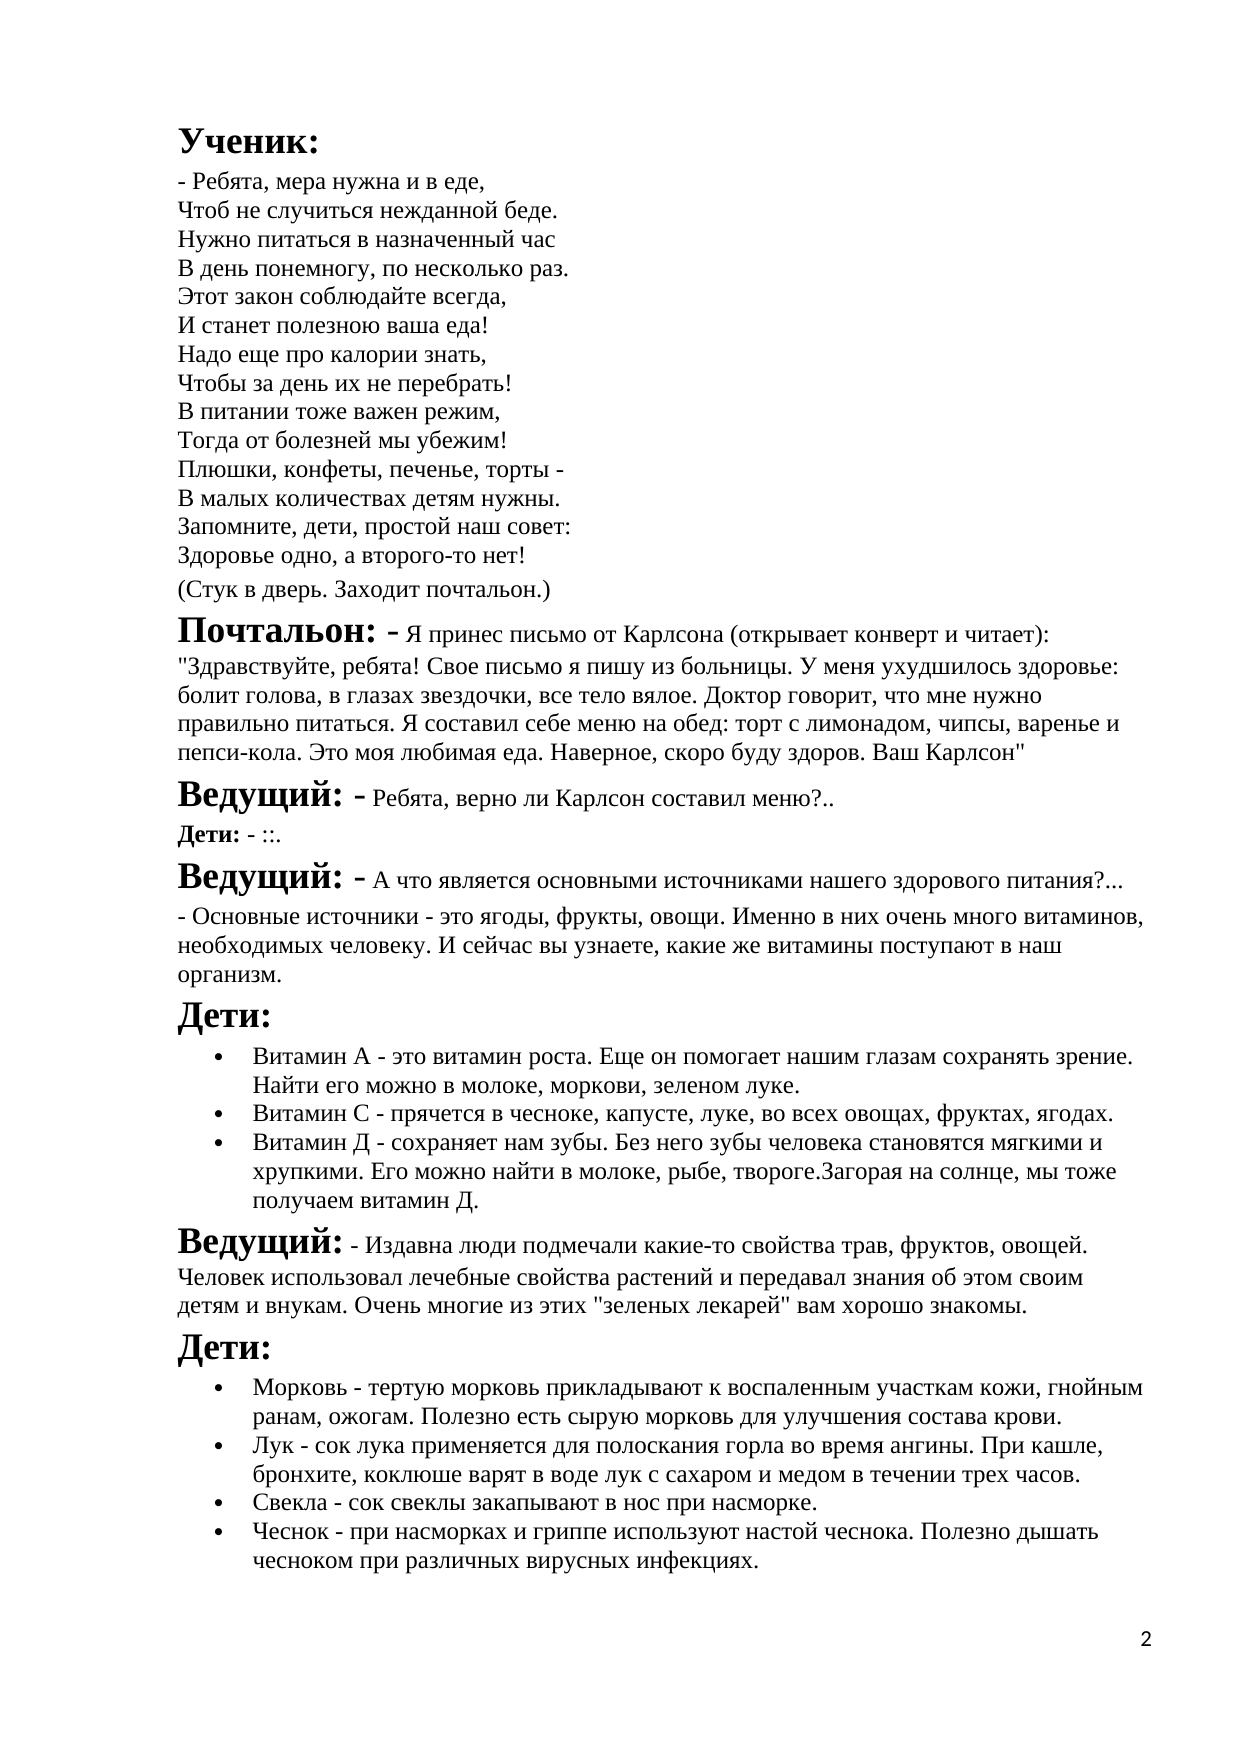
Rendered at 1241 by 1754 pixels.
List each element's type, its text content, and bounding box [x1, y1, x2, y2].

list Витамин А - это витамин роста. Еще он помогает нашим глазам сохранять зрение. Найти его можно в молоке, моркови, зеленом луке. [215, 1041, 1152, 1098]
text Ученик: [177, 118, 1152, 161]
text Ведущий: - А что является основными источниками нашего здорового питания?... [177, 853, 1152, 896]
text Почтальон: - Я принес письмо от Карлсона (открывает конверт и читает): "Здравствуйте, ребята! Свое письмо я пишу из больницы. У меня ухудшилось здоровье: болит голова, в глазах звездочки, все тело вялое. Доктор говорит, что мне нужно правильно питаться. Я составил себе меню на обед: торт с лимонадом, чипсы, варенье и пепси-кола. Это моя любимая еда. Наверное, скоро буду здоров. Ваш Карлсон" [177, 608, 1152, 766]
text Дети: [177, 1324, 1152, 1367]
list Витамин С - прячется в чесноке, капусте, луке, во всех овощах, фруктах, ягодах. [215, 1098, 1152, 1127]
text Дети: [177, 993, 1152, 1036]
text - Ребята, мера нужна и в еде, Чтоб не случиться нежданной беде. Нужно питаться в назначенный час В день понемногу, по несколько раз. Этот закон соблюдайте всегда, И станет полезною ваша еда! Надо еще про калории знать, Чтобы за день их не перебрать! В питании тоже важен режим, Тогда от болезней мы убежим! Плюшки, конфеты, печенье, торты - В малых количествах детям нужны. Запомните, дети, простой наш совет: Здоровье одно, а второго-то нет! [177, 166, 1152, 569]
list Чеснок - при насморках и гриппе используют настой чеснока. Полезно дышать чесноком при различных вирусных инфекциях. [215, 1516, 1152, 1574]
text (Стук в дверь. Заходит почтальон.) [177, 574, 1152, 603]
text Дети: - ::. [177, 819, 1152, 848]
text Ведущий: - Ребята, верно ли Карлсон составил меню?.. [177, 771, 1152, 814]
text - Основные источники - это ягоды, фрукты, овощи. Именно в них очень много витаминов, необходимых человеку. И сейчас вы узнаете, какие же витамины поступают в наш организм. [177, 901, 1152, 988]
list Лук - сок лука применяется для полоскания горла во время ангины. При кашле, бронхите, коклюше варят в воде лук с сахаром и медом в течении трех часов. [215, 1430, 1152, 1487]
list Свекла - сок свеклы закапывают в нос при насморке. [215, 1487, 1152, 1516]
list Витамин Д - сохраняет нам зубы. Без него зубы человека становятся мягкими и хрупкими. Его можно найти в молоке, рыбе, твороге.Загорая на солнце, мы тоже получаем витамин Д. [215, 1127, 1152, 1213]
list Морковь - тертую морковь прикладывают к воспаленным участкам кожи, гнойным ранам, ожогам. Полезно есть сырую морковь для улучшения состава крови. [215, 1372, 1152, 1430]
text Ведущий: - Издавна люди подмечали какие-то свойства трав, фруктов, овощей. Человек использовал лечебные свойства растений и передавал знания об этом своим детям и внукам. Очень многие из этих "зеленых лекарей" вам хорошо знакомы. [177, 1218, 1152, 1319]
